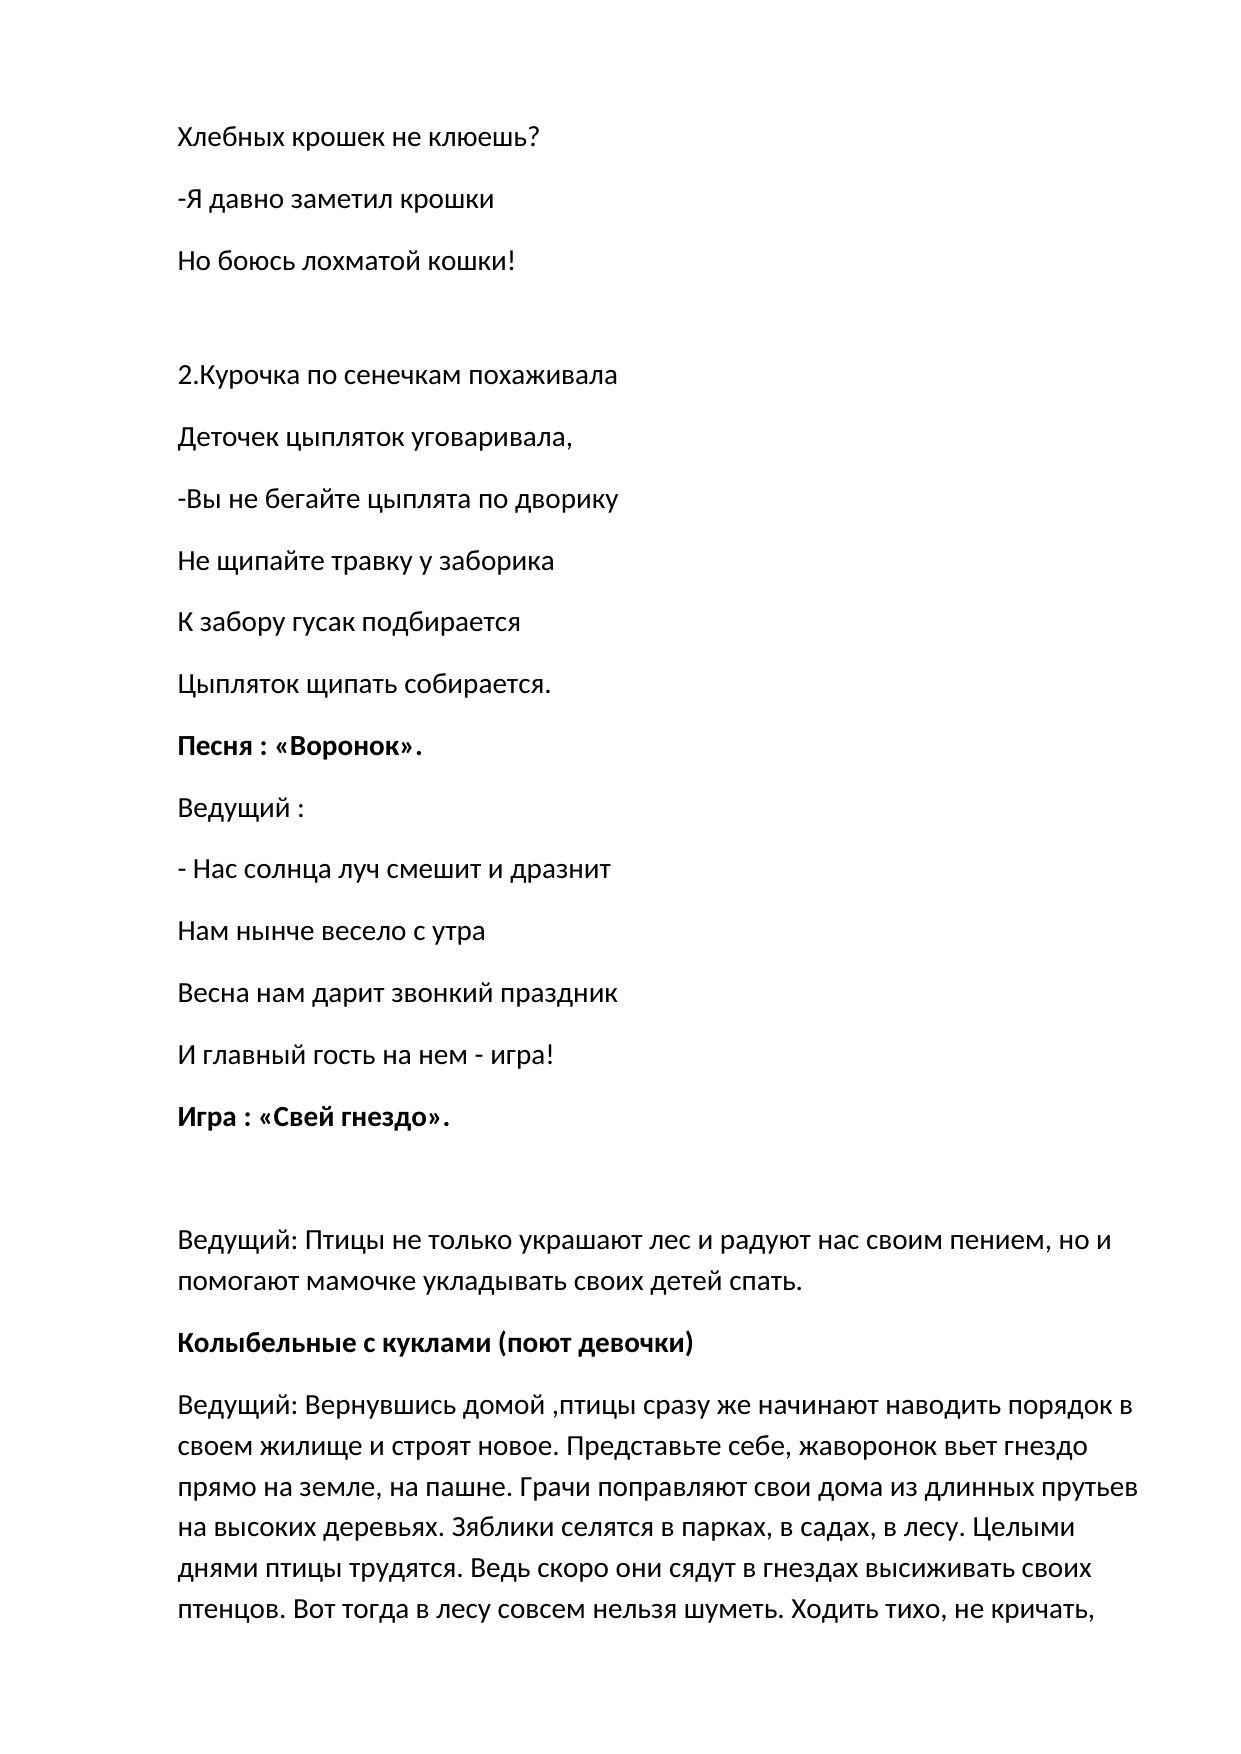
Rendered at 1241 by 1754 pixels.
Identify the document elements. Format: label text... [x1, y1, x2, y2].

text Цыпляток щипать собирается. [177, 665, 1152, 701]
text Песня : «Воронок». [177, 727, 1152, 763]
text -Вы не бегайте цыплята по дворику [177, 480, 1152, 516]
text И главный гость на нем - игра! [177, 1036, 1152, 1072]
text Весна нам дарит звонкий праздник [177, 974, 1152, 1010]
text Ведущий : [177, 789, 1152, 824]
text К забору гусак подбирается [177, 603, 1152, 639]
text Не щипайте травку у заборика [177, 542, 1152, 577]
text -Я давно заметил крошки [177, 180, 1152, 216]
text - Нас солнца луч смешит и дразнит [177, 851, 1152, 886]
text Нам нынче весело с утра [177, 912, 1152, 948]
text Колыбельные с куклами (поют девочки) [177, 1324, 1152, 1359]
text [177, 1386, 1152, 1626]
text 2.Курочка по сенечкам похаживала [177, 356, 1152, 392]
text Хлебных крошек не клюешь? [177, 118, 1152, 154]
text Но боюсь лохматой кошки! [177, 242, 1152, 277]
text Деточек цыпляток уговаривала, [177, 418, 1152, 454]
text Ведущий: Птицы не только украшают лес и радуют нас своим пением, но и помогают мамочке укладывать своих детей спать. [177, 1221, 1152, 1298]
text Игра : «Свей гнездо». [177, 1098, 1152, 1133]
